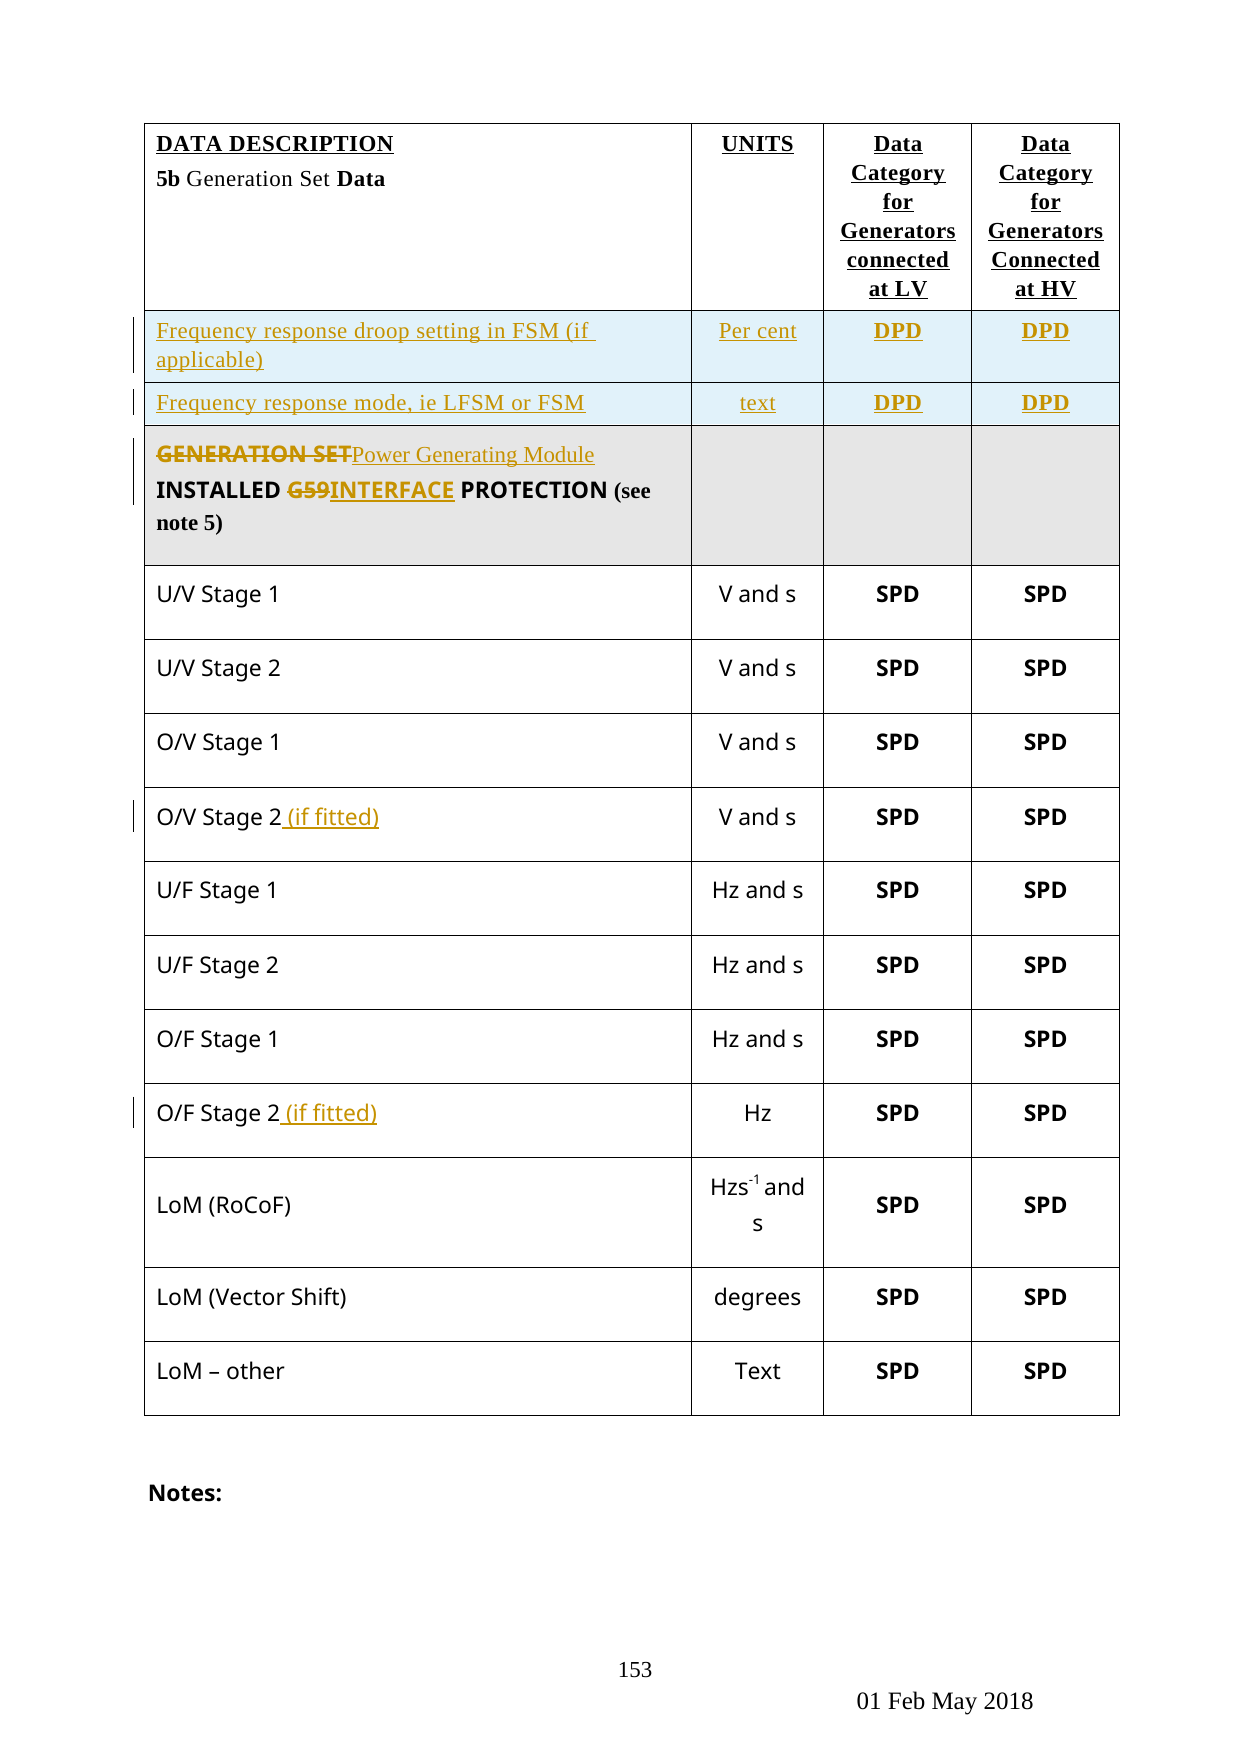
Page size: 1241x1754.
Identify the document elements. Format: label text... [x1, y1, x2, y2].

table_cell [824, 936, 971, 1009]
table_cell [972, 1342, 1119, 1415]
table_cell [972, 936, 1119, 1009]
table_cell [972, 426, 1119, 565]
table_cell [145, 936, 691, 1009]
table_header Data Category for Generators Connected at HV [972, 124, 1119, 310]
table_header UNITS [692, 124, 823, 310]
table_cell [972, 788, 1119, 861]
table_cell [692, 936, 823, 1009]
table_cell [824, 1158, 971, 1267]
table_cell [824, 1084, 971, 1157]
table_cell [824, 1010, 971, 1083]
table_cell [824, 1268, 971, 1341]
table_header DESCRIPTION 5b Data [145, 124, 691, 310]
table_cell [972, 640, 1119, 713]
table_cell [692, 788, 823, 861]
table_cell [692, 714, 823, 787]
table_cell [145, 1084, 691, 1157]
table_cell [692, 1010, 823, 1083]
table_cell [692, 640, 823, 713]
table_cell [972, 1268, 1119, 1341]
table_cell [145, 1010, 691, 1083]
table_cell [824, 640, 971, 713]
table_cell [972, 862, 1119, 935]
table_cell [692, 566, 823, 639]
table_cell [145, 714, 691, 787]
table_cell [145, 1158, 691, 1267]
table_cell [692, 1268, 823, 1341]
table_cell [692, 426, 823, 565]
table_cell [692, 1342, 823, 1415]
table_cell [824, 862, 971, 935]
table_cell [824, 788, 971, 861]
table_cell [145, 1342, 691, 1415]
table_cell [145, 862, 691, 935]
table_header Data Category for Generators connected at LV [824, 124, 971, 310]
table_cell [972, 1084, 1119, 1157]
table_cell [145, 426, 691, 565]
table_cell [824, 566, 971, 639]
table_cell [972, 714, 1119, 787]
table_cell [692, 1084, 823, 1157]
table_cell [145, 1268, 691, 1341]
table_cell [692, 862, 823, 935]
text Notes: [148, 1477, 1122, 1508]
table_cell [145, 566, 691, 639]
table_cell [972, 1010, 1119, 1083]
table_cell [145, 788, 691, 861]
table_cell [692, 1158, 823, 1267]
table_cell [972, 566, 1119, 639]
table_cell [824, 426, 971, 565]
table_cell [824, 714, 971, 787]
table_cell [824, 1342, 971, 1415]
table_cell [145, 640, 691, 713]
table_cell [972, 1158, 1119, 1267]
